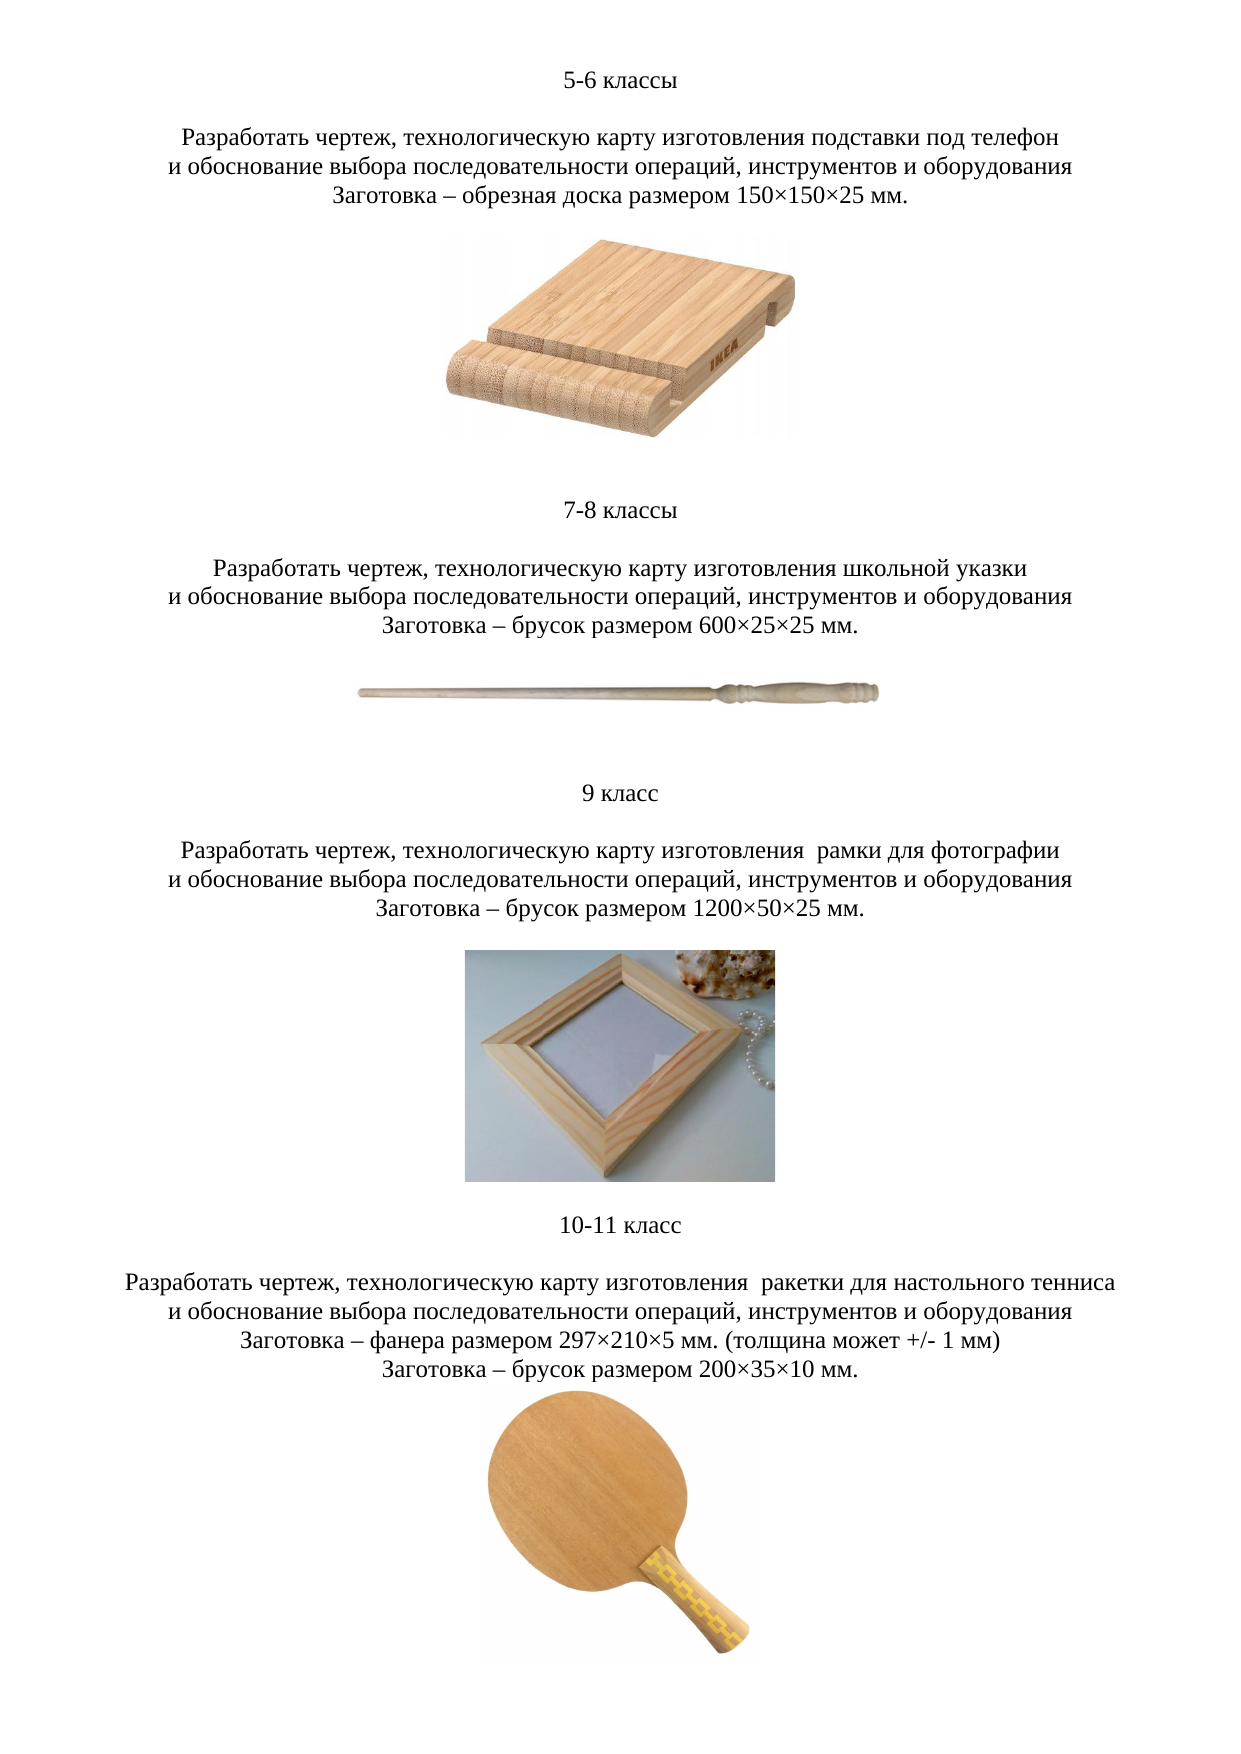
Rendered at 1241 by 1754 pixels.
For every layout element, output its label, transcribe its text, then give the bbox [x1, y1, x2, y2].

text 10-11 класс [65, 1210, 1175, 1239]
text Заготовка – брусок размером 600×25×25 мм. [65, 610, 1175, 639]
text Заготовка – брусок размером 1200×50×25 мм. [65, 893, 1175, 922]
text и обоснование выбора последовательности операций, инструментов и оборудования [65, 581, 1175, 610]
text и обоснование выбора последовательности операций, инструментов и оборудования [65, 1296, 1175, 1325]
text и обоснование выбора последовательности операций, инструментов и оборудования [65, 151, 1175, 180]
text Заготовка – обрезная доска размером 150×150×25 мм. [65, 180, 1175, 209]
text 7-8 классы [65, 495, 1175, 524]
text и обоснование выбора последовательности операций, инструментов и оборудования [65, 864, 1175, 893]
text Заготовка – фанера размером 297×210×5 мм. (толщина может +/- 1 мм) [65, 1325, 1175, 1354]
picture [464, 950, 776, 1182]
text Разработать чертеж, технологическую карту изготовления школьной указки [65, 553, 1175, 581]
text 9 класс [65, 778, 1175, 807]
picture [354, 638, 886, 750]
picture [479, 1382, 761, 1664]
text Разработать чертеж, технологическую карту изготовления рамки для фотографии [65, 836, 1175, 864]
text Разработать чертеж, технологическую карту изготовления подставки под телефон [65, 122, 1175, 151]
text Разработать чертеж, технологическую карту изготовления ракетки для настольного тенниса [65, 1267, 1175, 1296]
picture [445, 237, 795, 438]
text Заготовка – брусок размером 200×35×10 мм. [65, 1354, 1175, 1382]
text 5-6 классы [65, 65, 1175, 94]
